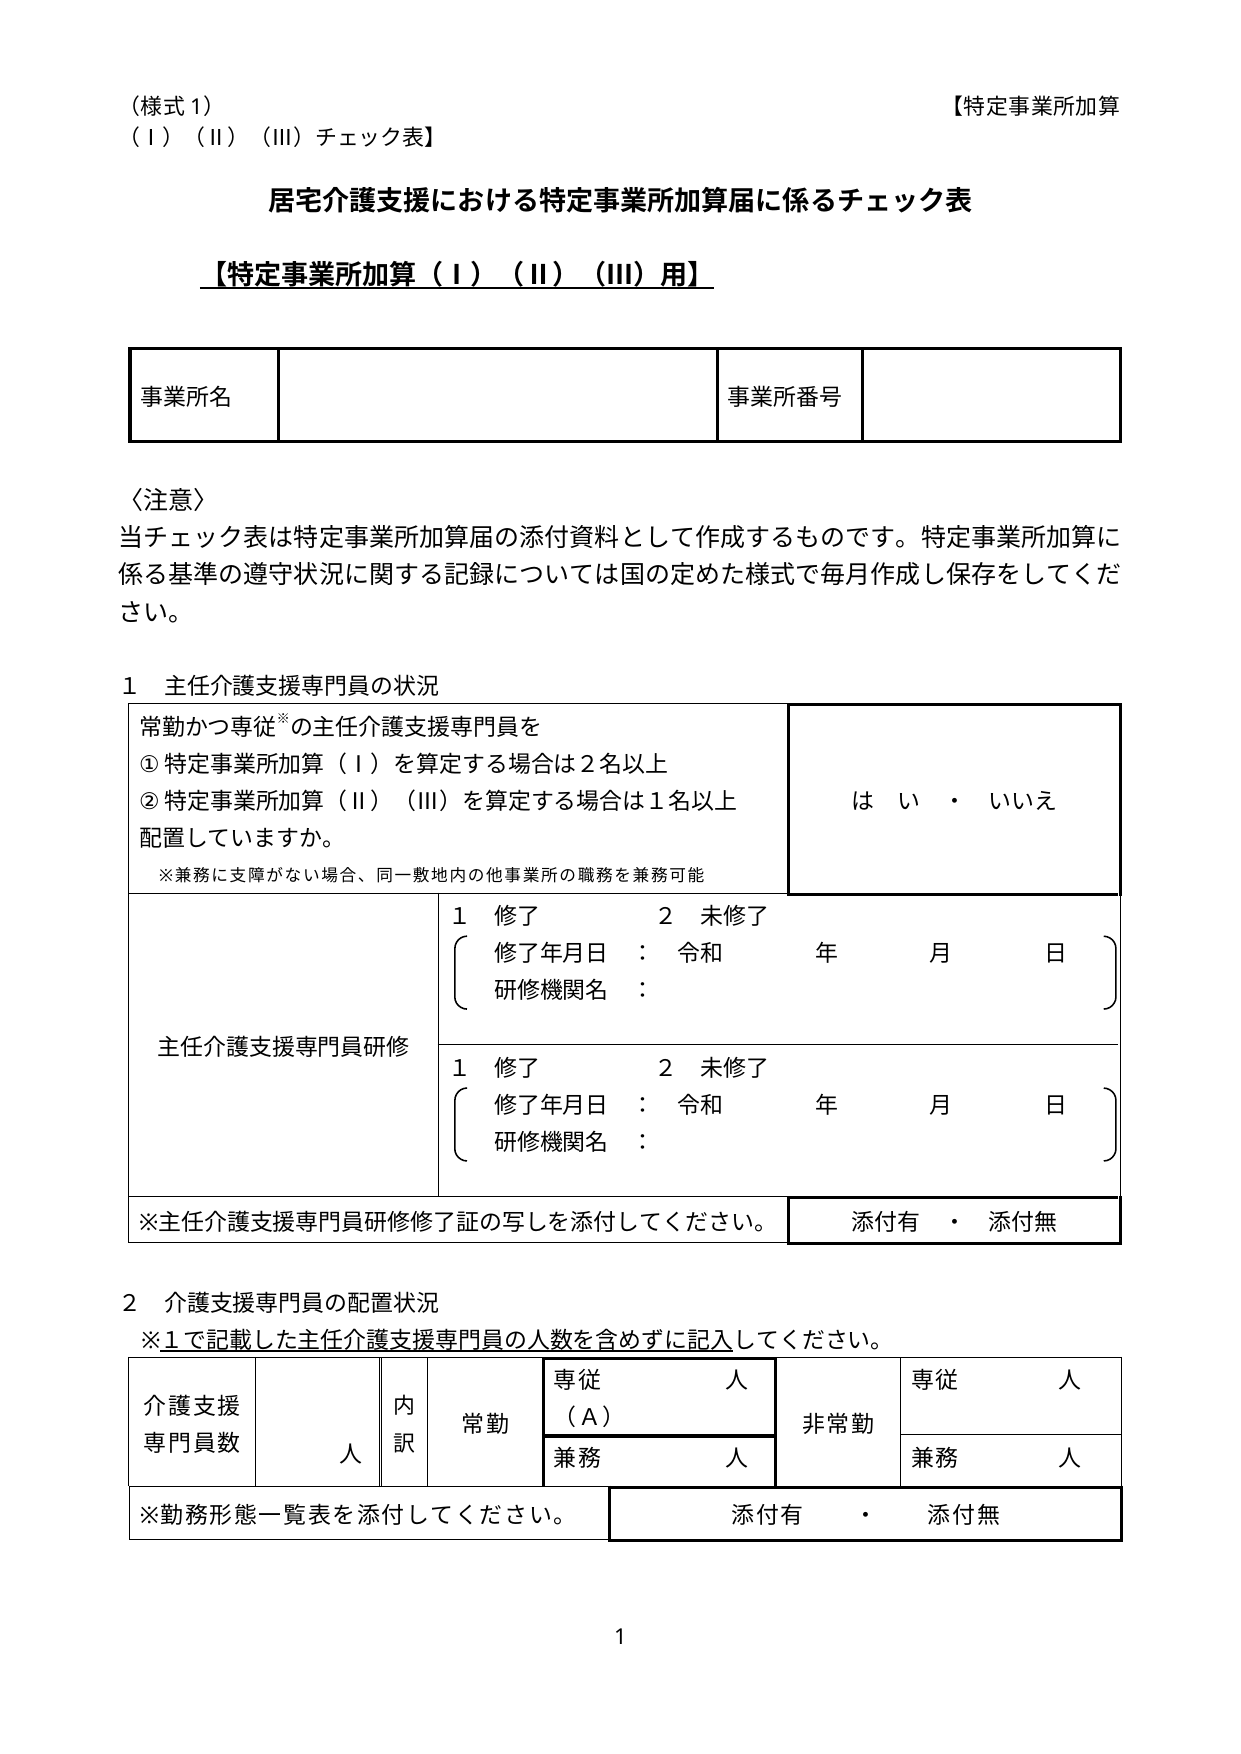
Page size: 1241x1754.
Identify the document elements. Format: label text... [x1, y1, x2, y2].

table_header 事業所名 [132, 350, 277, 440]
table_header 内訳 [382, 1358, 427, 1486]
table_header 介護支援専門員数 [129, 1358, 255, 1486]
text ※１で記載した主任介護支援専門員の人数を含めずに記入してください。 [118, 1320, 1122, 1357]
table_header [280, 350, 716, 440]
table_header は い ・ いいえ [790, 706, 1119, 892]
table_cell 主任介護支援専門員研修 [129, 894, 438, 1196]
table_header 専従 人 （Ａ） [545, 1360, 774, 1434]
table_cell １ 修了 ２ 未修了 修了年月日 ： 令和 年 月 日 研修機関名 ： [439, 1044, 1120, 1196]
text 【特定事業所加算（Ⅰ）（Ⅱ）（Ⅲ）用】 [118, 236, 1122, 310]
table_cell 添付有 ・ 添付無 [611, 1489, 1120, 1539]
table_cell 添付有 ・ 添付無 [790, 1196, 1119, 1242]
table_cell ※勤務形態一覧表を添付してください。 [130, 1487, 608, 1539]
table_header 事業所番号 [719, 350, 861, 440]
text １ 主任介護支援専門員の状況 [118, 666, 1122, 703]
text 居宅介護支援における特定事業所加算届に係るチェック表 [118, 161, 1122, 236]
text 当チェック表は特定事業所加算届の添付資料として作成するものです。特定事業所加算に係る基準の遵守状況に関する記録については国の定めた様式で毎月作成し保存をしてください。 [118, 517, 1122, 629]
table_header [864, 350, 1119, 440]
table_header 人 [256, 1358, 379, 1486]
text ２ 介護支援専門員の配置状況 [118, 1282, 1122, 1320]
table_header 常勤かつ専従※の主任介護支援専門員を ①特定事業所加算（Ⅰ）を算定する場合は２名以上 ②特定事業所加算（Ⅱ）（Ⅲ）を算定する場合は１名以上 配置していますか。 ※兼務に支障がない場合、同一敷地内の他事業所の職務を兼務可能 [129, 704, 787, 892]
text 〈注意〉 [118, 480, 1122, 517]
table_cell 兼務 人 [545, 1438, 774, 1486]
table_cell １ 修了 ２ 未修了 修了年月日 ： 令和 年 月 日 研修機関名 ： [439, 893, 1120, 1044]
table_cell 兼務 人 [901, 1435, 1121, 1486]
table_cell ※主任介護支援専門員研修修了証の写しを添付してください。 [129, 1197, 787, 1242]
table_header 非常勤 [777, 1358, 900, 1486]
table_header 専従 人 [901, 1358, 1121, 1434]
table_header 常勤 [428, 1358, 542, 1486]
